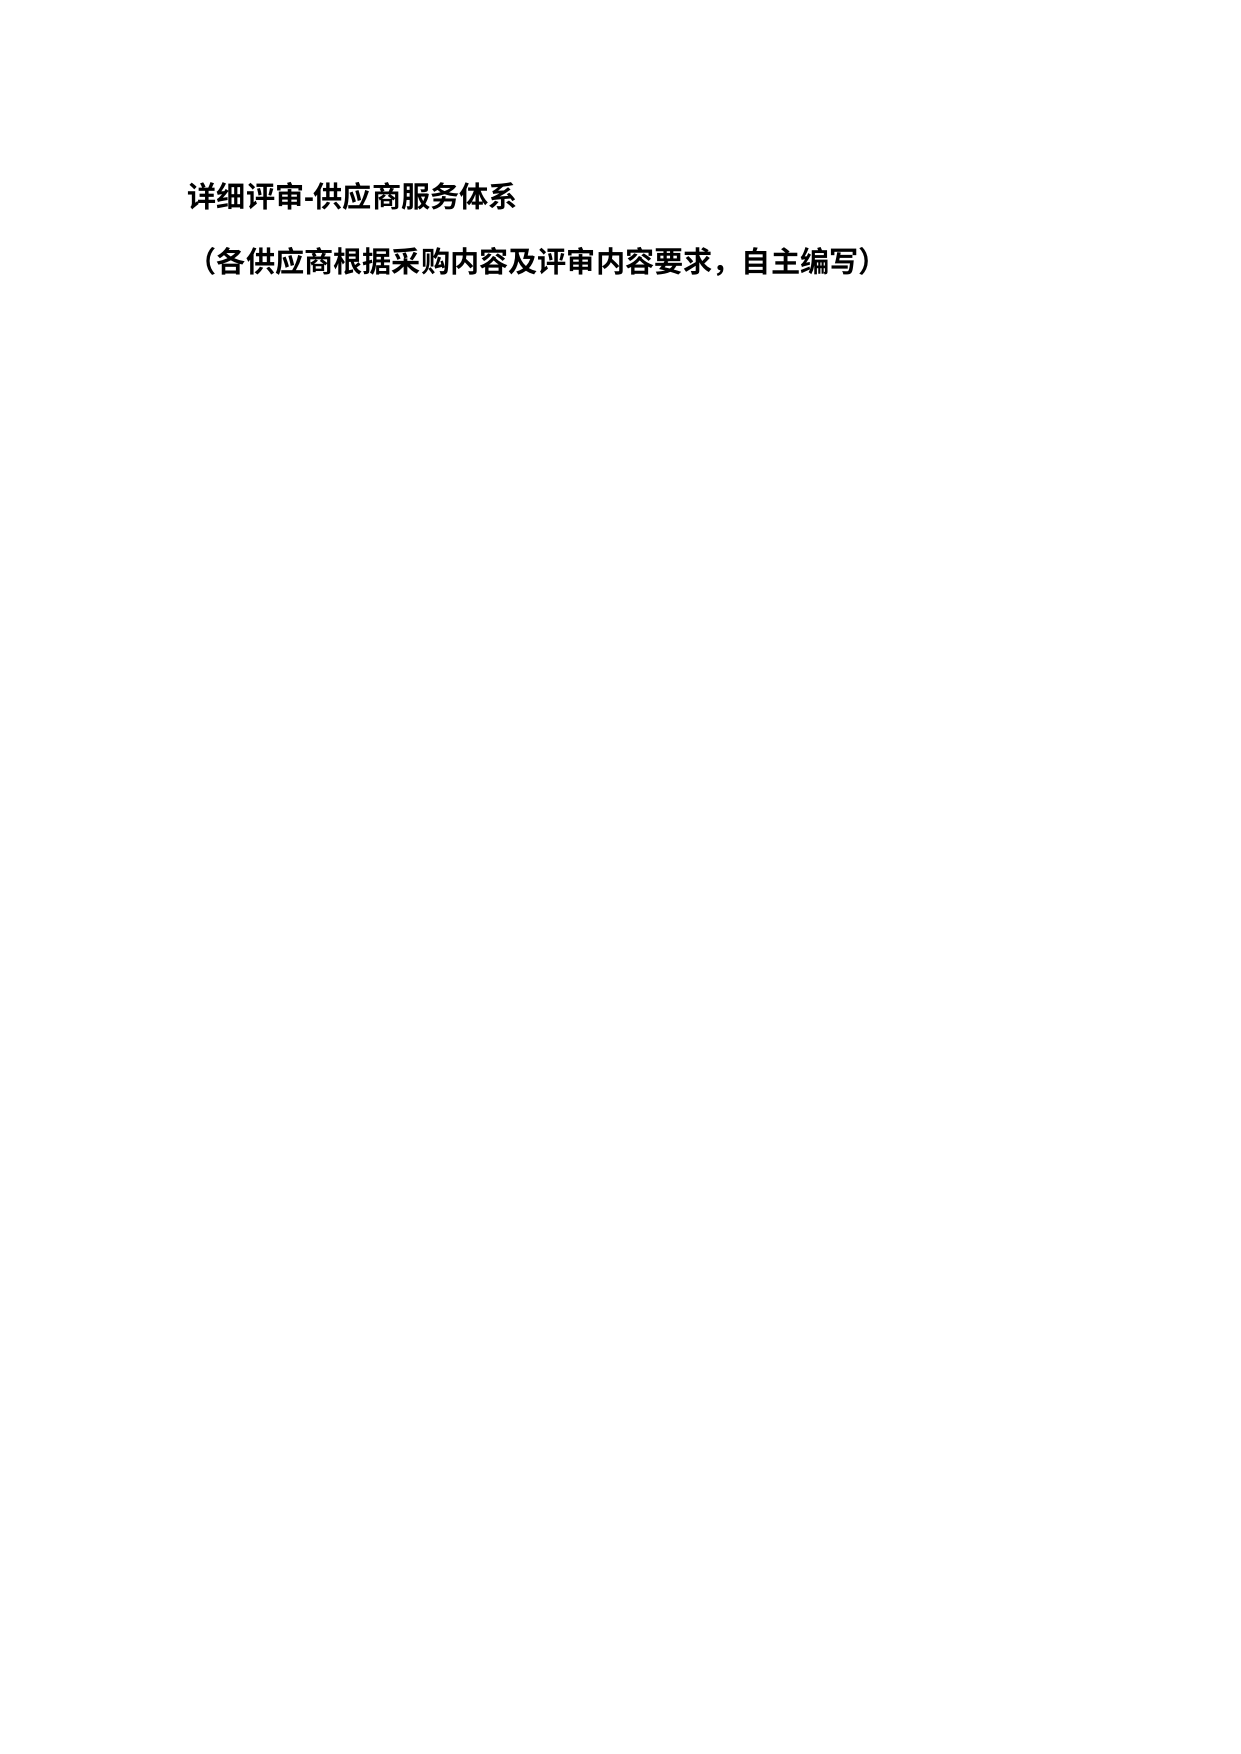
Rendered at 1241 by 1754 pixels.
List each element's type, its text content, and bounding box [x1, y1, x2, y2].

text 详细评审-供应商服务体系 [187, 162, 1053, 227]
text （各供应商根据采购内容及评审内容要求，自主编写） [187, 227, 1053, 292]
